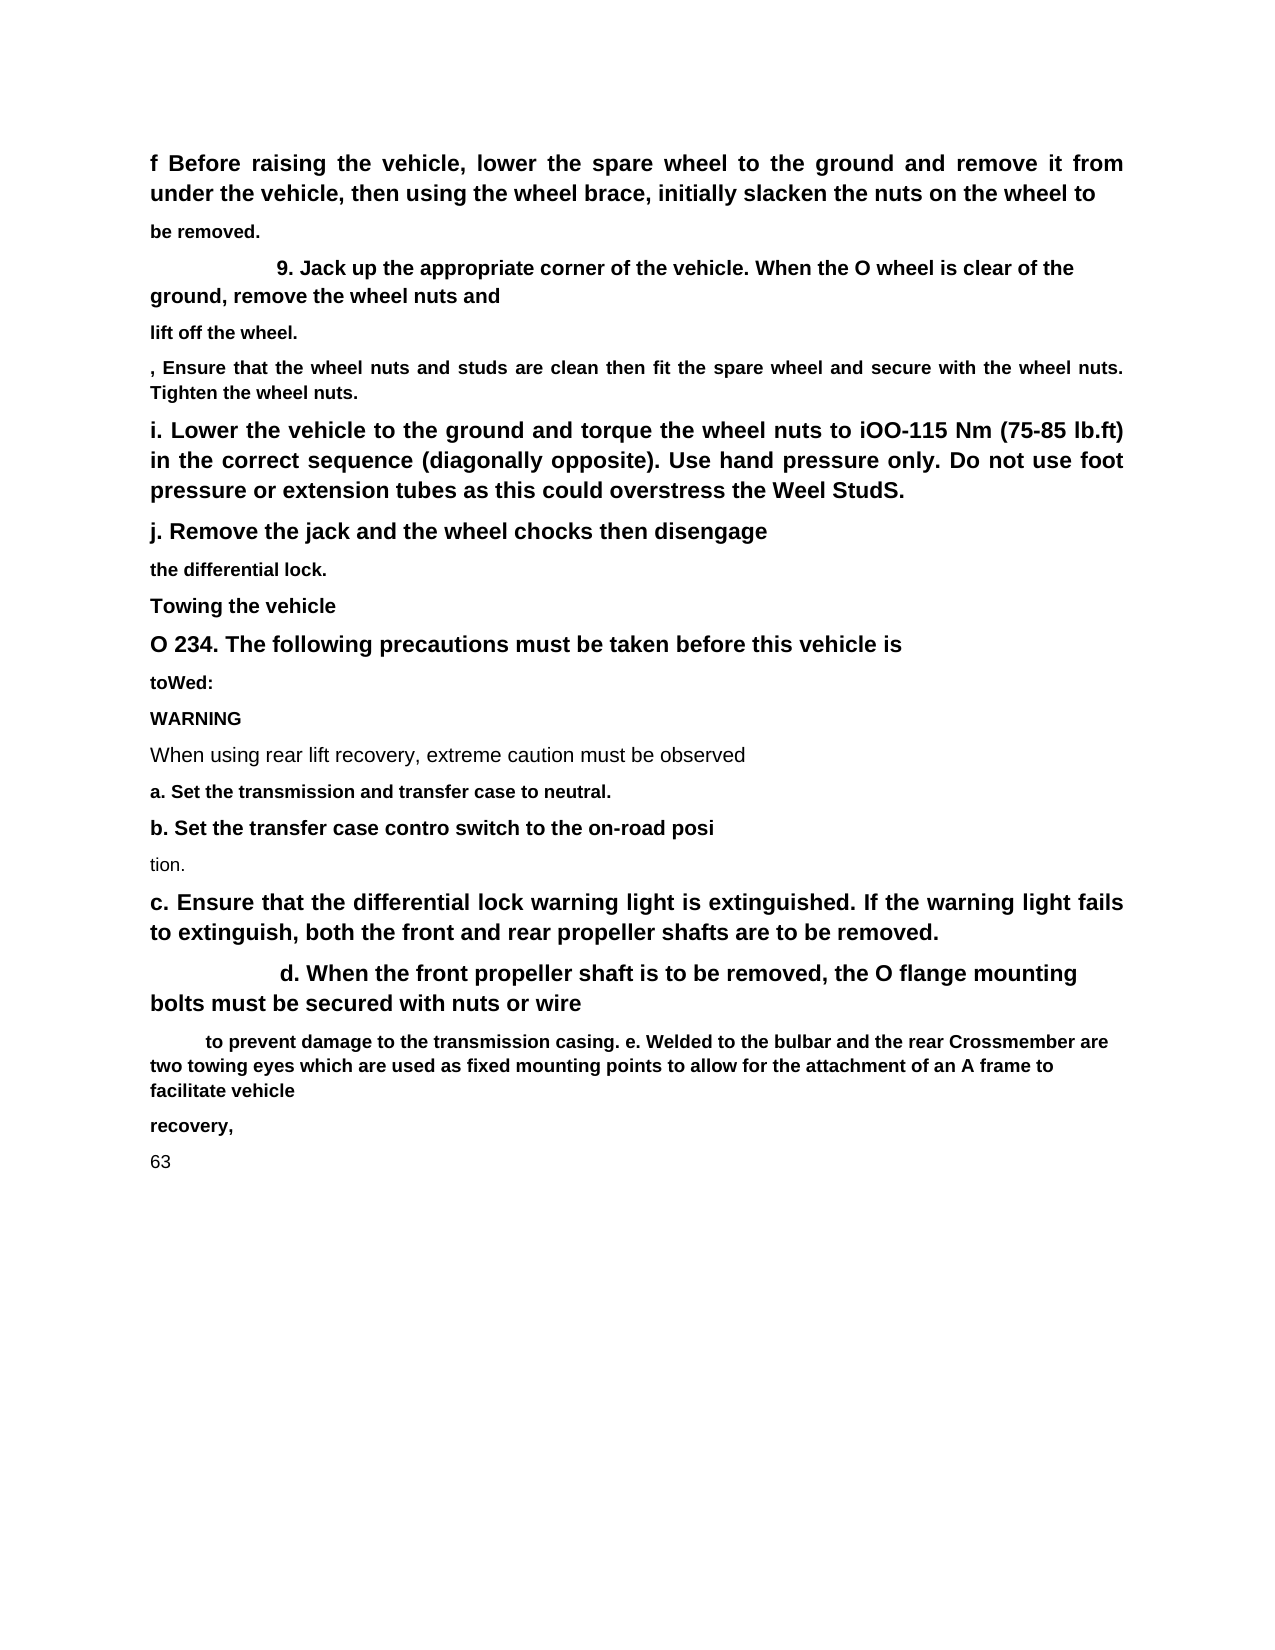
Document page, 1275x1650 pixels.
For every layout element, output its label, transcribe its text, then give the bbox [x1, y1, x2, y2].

text toWed: [150, 672, 1125, 694]
text a. Set the transmission and transfer case to neutral. [150, 780, 1125, 802]
text O 234. The following precautions must be taken before this vehicle is [150, 631, 1125, 658]
text j. Remove the jack and the wheel chocks then disengage [150, 518, 1125, 544]
text f Before raising the vehicle, lower the spare wheel to the ground and remove it from under the vehicle, then using the wheel brace, initially slacken the nuts on the wheel to [150, 150, 1125, 207]
text to prevent damage to the transmission casing. e. Welded to the bulbar and the rear Crossmember are two towing eyes which are used as fixed mounting points to allow for the attachment of an A frame to facilitate vehicle [150, 1030, 1125, 1102]
text tion. [150, 853, 1125, 875]
text i. Lower the vehicle to the ground and torque the wheel nuts to iOO-115 Nm (75-85 lb.ft) in the correct sequence (diagonally opposite). Use hand pressure only. Do not use foot pressure or extension tubes as this could overstress the Weel StudS. [150, 417, 1125, 503]
text b. Set the transfer case contro switch to the on-road posi [150, 816, 1125, 839]
text 9. Jack up the appropriate corner of the vehicle. When the O wheel is clear of the ground, remove the wheel nuts and [150, 256, 1125, 307]
text Towing the vehicle [150, 593, 1125, 617]
text lift off the wheel. [150, 321, 1125, 343]
text When using rear lift recovery, extreme caution must be observed [150, 742, 1125, 766]
text WARNING [150, 707, 1125, 729]
text , Ensure that the wheel nuts and studs are clean then fit the spare wheel and secure with the wheel nuts. Tighten the wheel nuts. [150, 357, 1125, 403]
text d. When the front propeller shaft is to be removed, the O flange mounting bolts must be secured with nuts or wire [150, 959, 1125, 1016]
text the differential lock. [150, 558, 1125, 580]
text c. Ensure that the differential lock warning light is extinguished. If the warning light fails to extinguish, both the front and rear propeller shafts are to be removed. [150, 889, 1125, 945]
text 63 [150, 1150, 1125, 1172]
text recovery, [150, 1115, 1125, 1137]
text be removed. [150, 221, 1125, 242]
